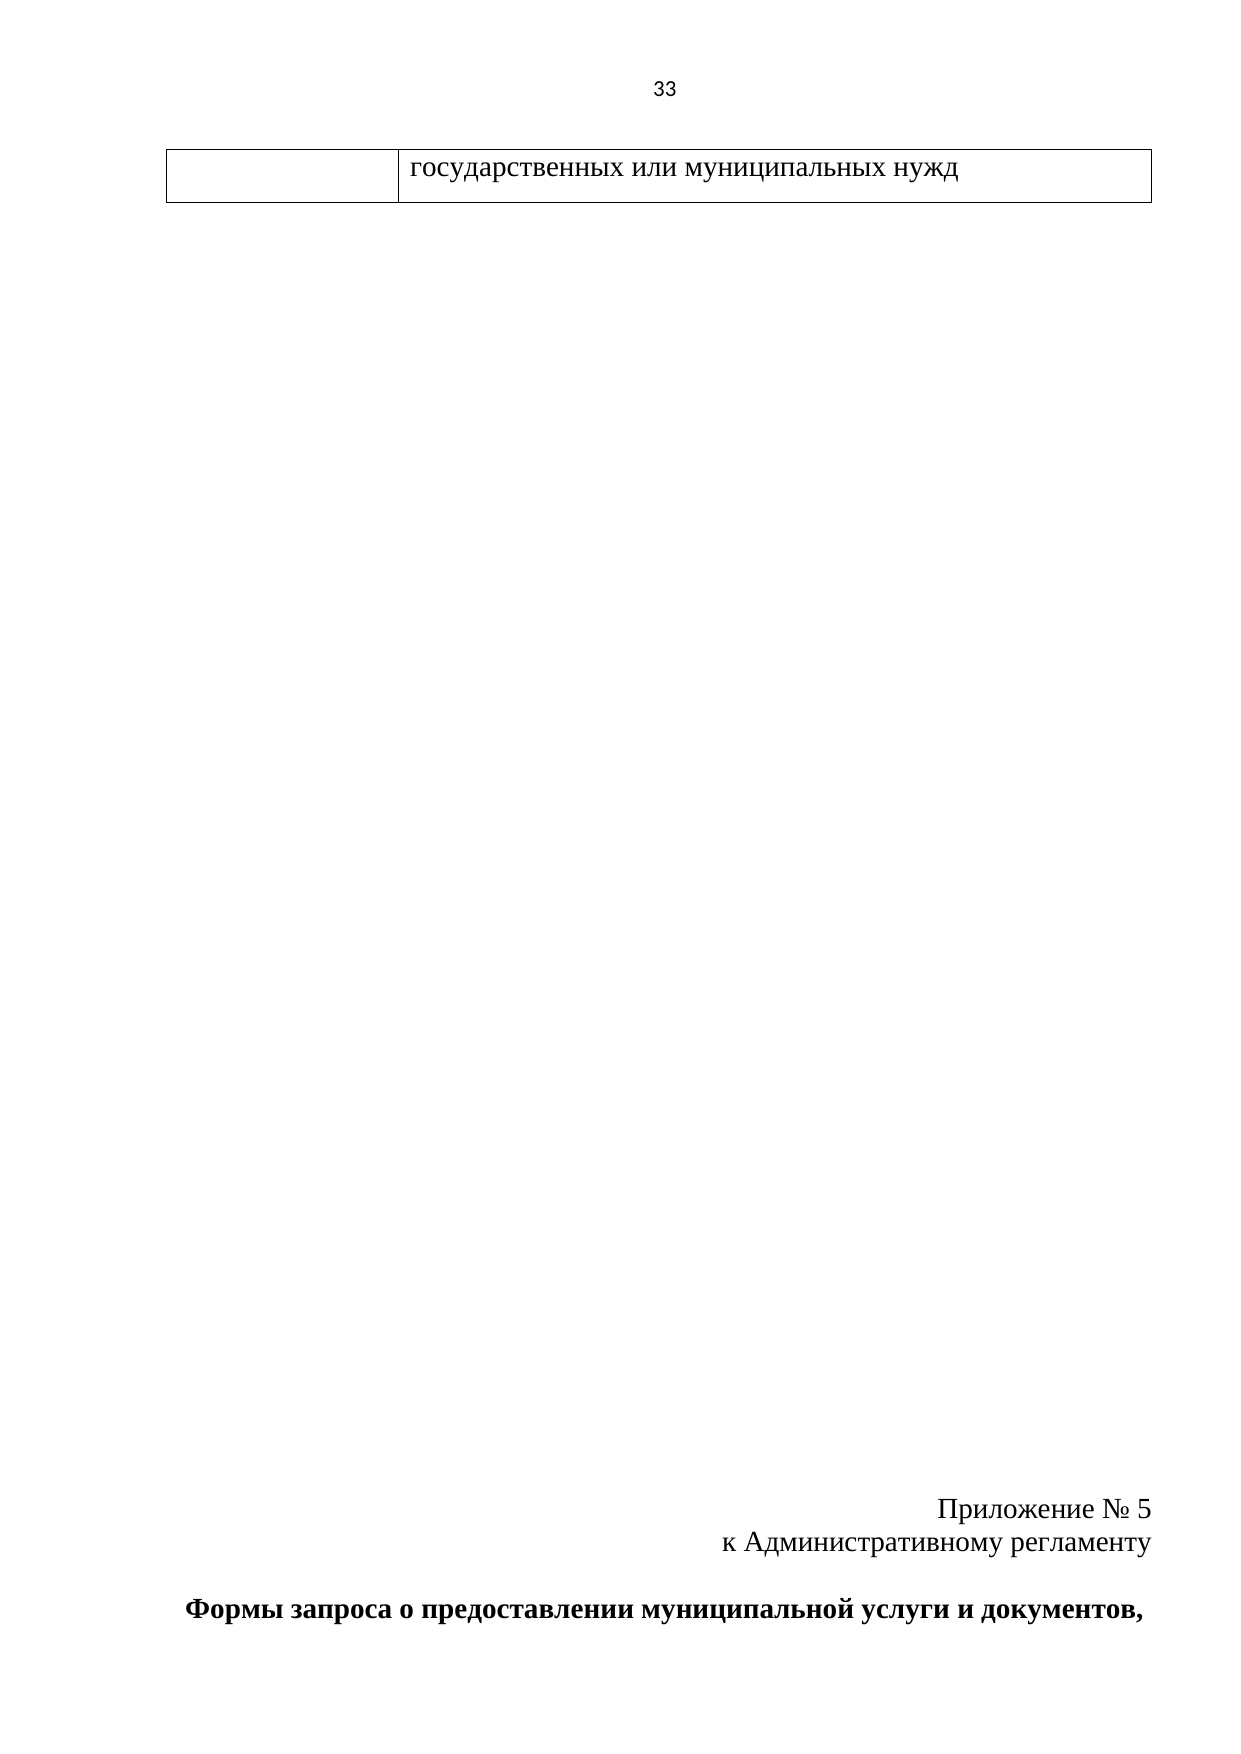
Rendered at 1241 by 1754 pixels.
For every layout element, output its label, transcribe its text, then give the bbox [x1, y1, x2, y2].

table_cell 1Г-6Г [167, 150, 398, 202]
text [177, 1591, 1152, 1625]
text к Административному регламенту [177, 1524, 1152, 1558]
text Приложение № 5 [177, 1491, 1152, 1524]
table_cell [399, 150, 1151, 202]
